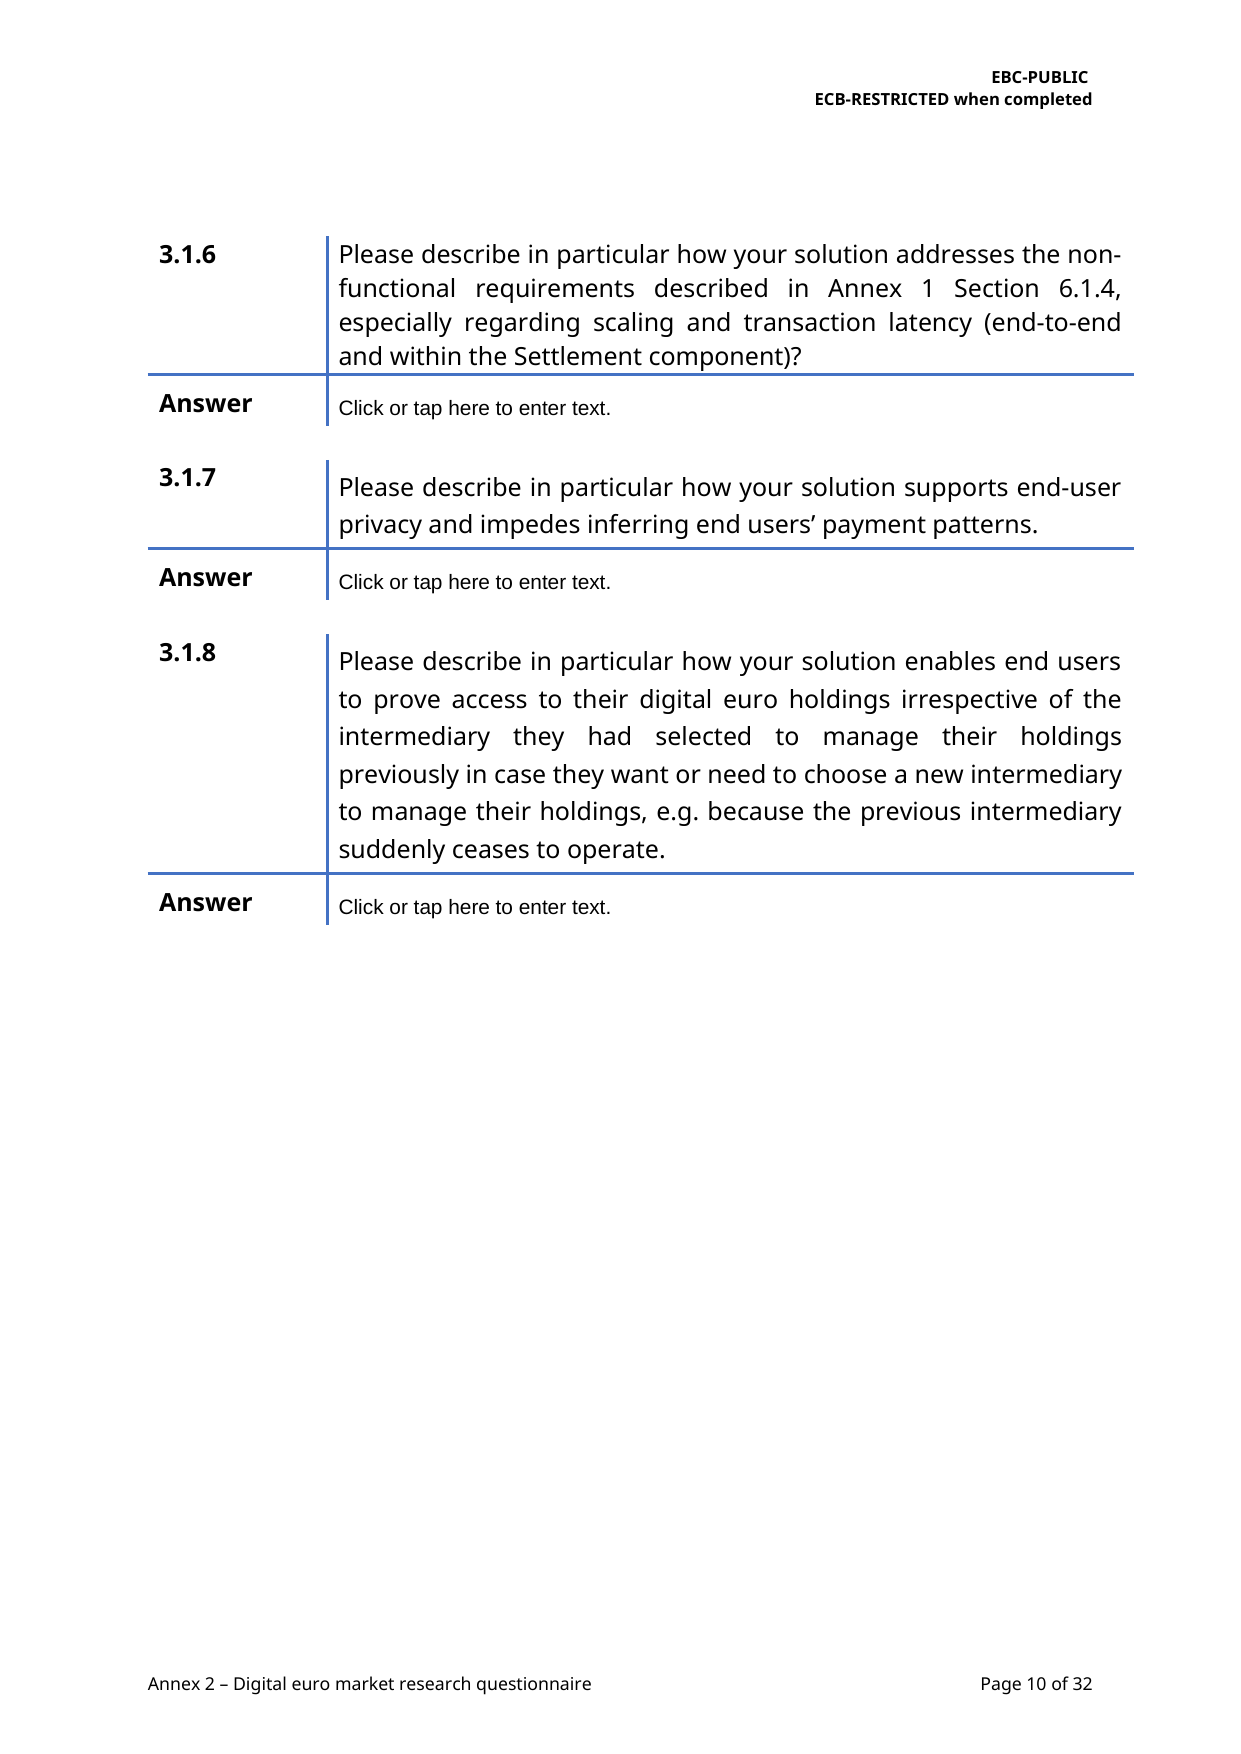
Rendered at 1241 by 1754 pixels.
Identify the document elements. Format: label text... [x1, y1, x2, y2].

table_header [148, 236, 326, 372]
table_cell [329, 550, 1134, 600]
table_header [148, 634, 326, 872]
table_cell Answer [148, 376, 326, 426]
table_cell [329, 875, 1134, 925]
table_header [148, 460, 326, 547]
table_header Please describe in particular how your solution enables end users to prove access to their digital euro holdings irrespective of the intermediary they had selected to manage their holdings previously in case they want or need to choose a new intermediary to manage their holdings, e.g. because the previous intermediary suddenly ceases to operate. [329, 634, 1134, 872]
table_cell Answer [148, 875, 326, 925]
table_header Please describe in particular how your solution supports end-user privacy and impedes inferring end users’ payment patterns. [329, 460, 1134, 547]
table_cell [329, 376, 1134, 426]
table_cell Answer [148, 550, 326, 600]
table_header Please describe in particular how your solution addresses the non-functional requirements described in Annex 1 Section 6.1.4, especially regarding scaling and transaction latency (end-to-end and within the Settlement component)? [329, 236, 1134, 372]
